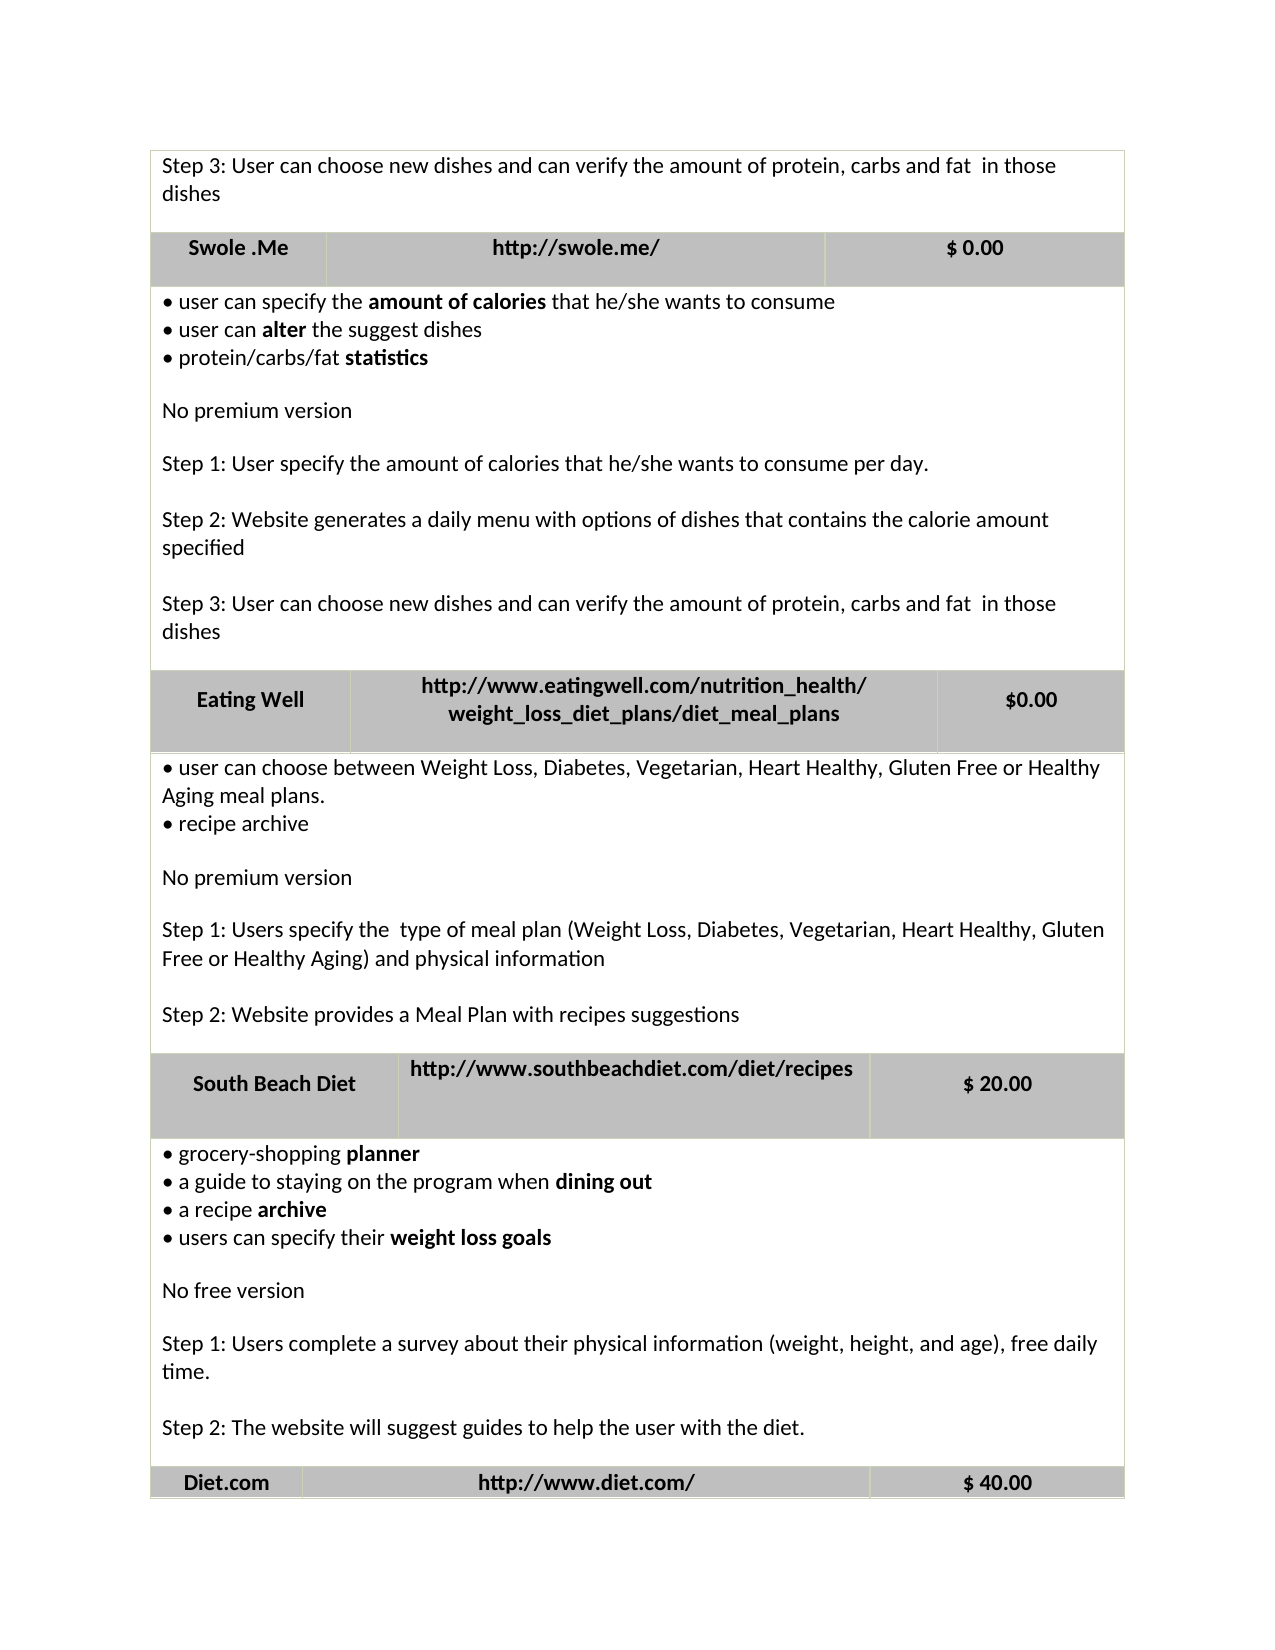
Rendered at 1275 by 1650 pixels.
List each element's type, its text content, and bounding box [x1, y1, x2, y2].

table_cell Eating Well [151, 671, 350, 752]
table_cell http://www.eatingwell.com/nutrition_health/weight_loss_diet_plans/diet_meal_plans [351, 671, 937, 752]
table_cell • grocery-shopping planner • a guide to staying on the program when dining out • a recipe archive • users can specify their weight loss goals No free version Step 1: Users complete a survey about their physical information (weight, height, and age), free daily time. Step 2: The website will suggest guides to help the user with the diet. [151, 1139, 1124, 1466]
table_cell South Beach Diet [151, 1054, 398, 1138]
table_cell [303, 1467, 869, 1497]
table_cell • user can choose between Weight Loss, Diabetes, Vegetarian, Heart Healthy, Gluten Free or Healthy Aging meal plans. • recipe archive No premium version Step 1: Users specify the type of meal plan (Weight Loss, Diabetes, Vegetarian, Heart Healthy, Gluten Free or Healthy Aging) and physical information Step 2: Website provides a Meal Plan with recipes suggestions [151, 754, 1124, 1053]
table_cell $0.00 [938, 671, 1124, 752]
table_cell $ 20.00 [871, 1054, 1124, 1138]
table_cell http://www.southbeachdiet.com/diet/recipes [399, 1054, 869, 1138]
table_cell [151, 151, 1124, 232]
table_cell Diet.com [151, 1467, 302, 1497]
table_cell Swole .Me [151, 233, 326, 286]
table_cell http://swole.me/ [327, 233, 824, 286]
table_cell $ 0.00 [826, 233, 1124, 286]
table_cell $ 40.00 [871, 1467, 1124, 1497]
